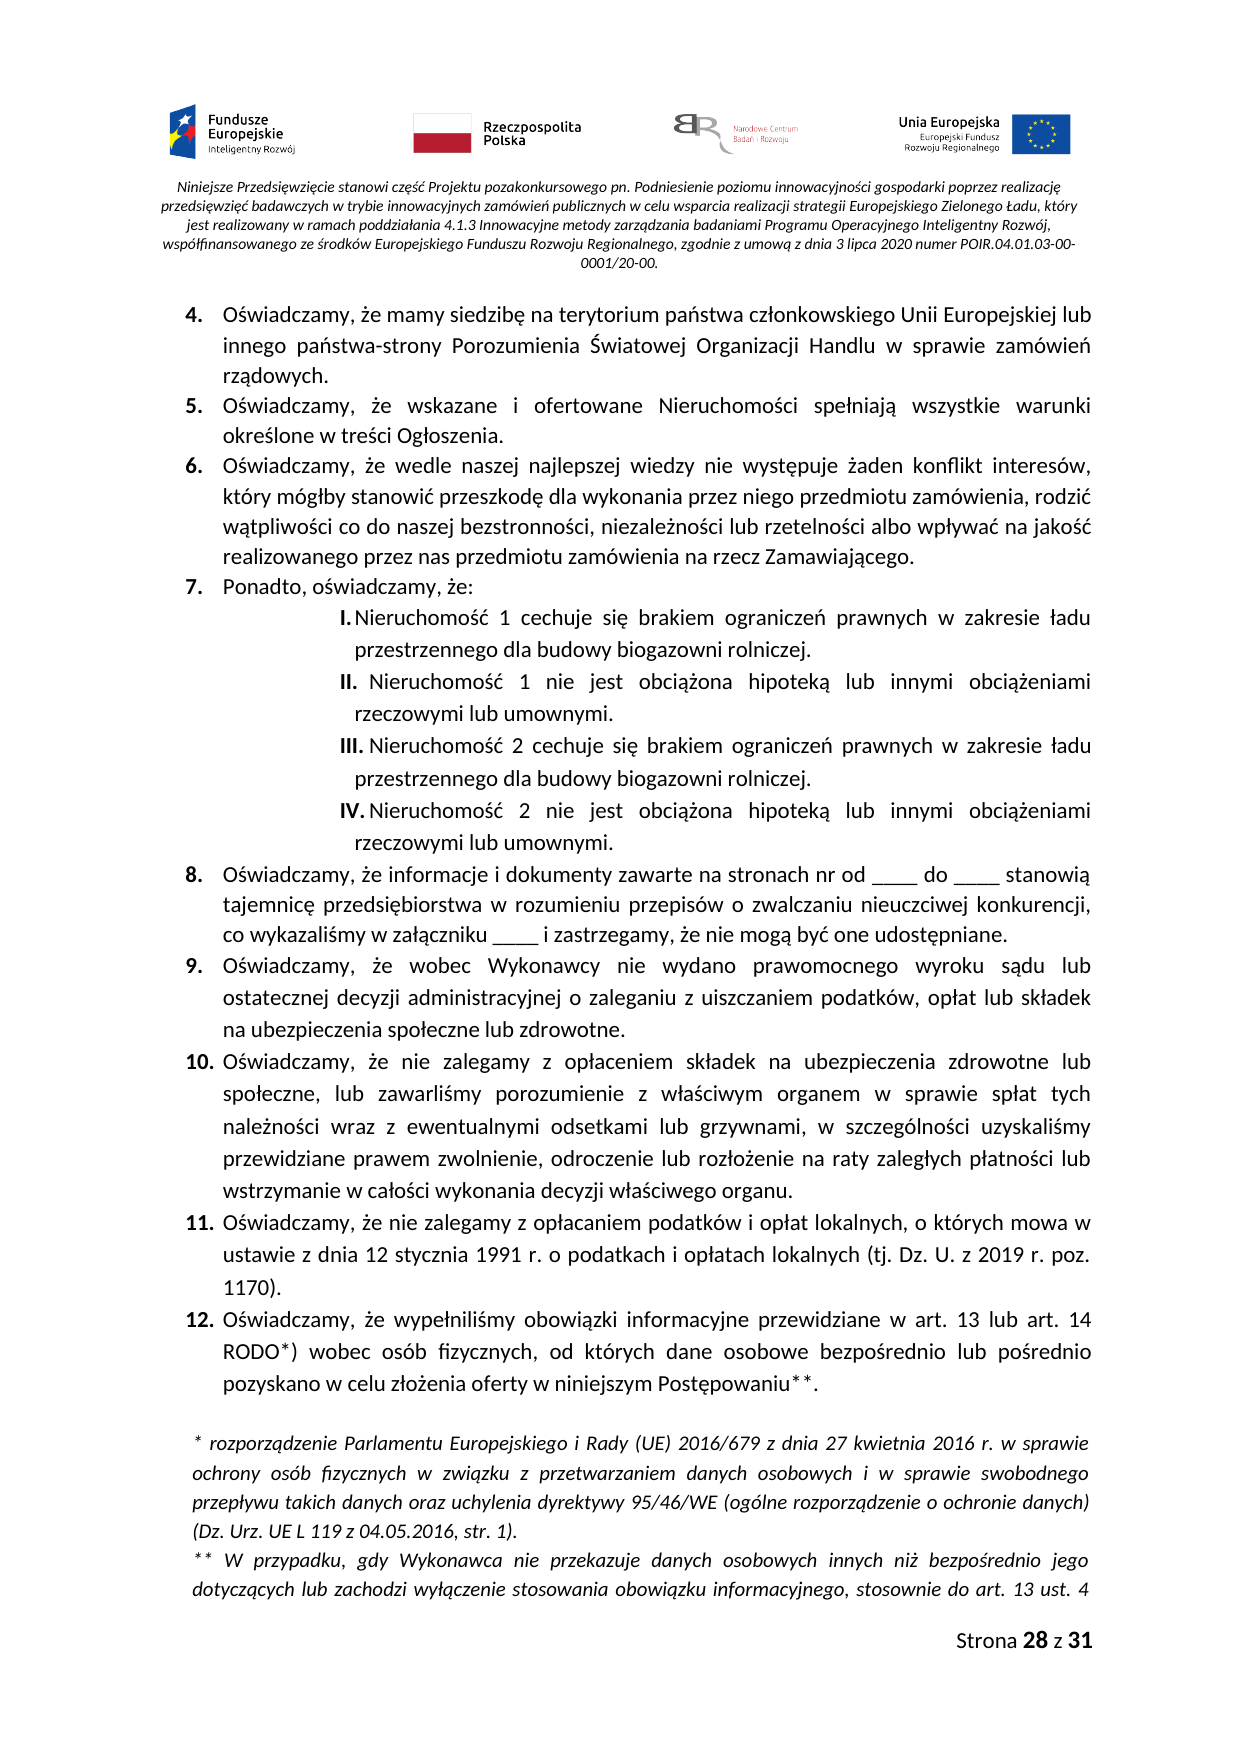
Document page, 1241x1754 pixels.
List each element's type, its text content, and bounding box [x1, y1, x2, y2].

list Oświadczamy, że nie zalegamy z opłacaniem podatków i opłat lokalnych, o których mowa w ustawie z dnia 12 stycznia 1991 r. o podatkach i opłatach lokalnych (tj. Dz. U. z 2019 r. poz. 1170). [185, 1208, 1093, 1301]
list Oświadczamy, że mamy siedzibę na terytorium państwa członkowskiego Unii Europejskiej lub innego państwa-strony Porozumienia Światowej Organizacji Handlu w sprawie zamówień rządowych. [185, 301, 1093, 389]
list Oświadczamy, że informacje i dokumenty zawarte na stronach nr od ____ do ____ stanowią tajemnicę przedsiębiorstwa w rozumieniu przepisów o zwalczaniu nieuczciwej konkurencji, co wykazaliśmy w załączniku ____ i zastrzegamy, że nie mogą być one udostępniane. [185, 860, 1093, 949]
text * rozporządzenie Parlamentu Europejskiego i Rady (UE) 2016/679 z dnia 27 kwietnia 2016 r. w sprawie ochrony osób fizycznych w związku z przetwarzaniem danych osobowych i w sprawie swobodnego przepływu takich danych oraz uchylenia dyrektywy 95/46/WE (ogólne rozporządzenie o ochronie danych) (Dz. Urz. UE L 119 z 04.05.2016, str. 1). [192, 1431, 1093, 1543]
list Oświadczamy, że nie zalegamy z opłaceniem składek na ubezpieczenia zdrowotne lub społeczne, lub zawarliśmy porozumienie z właściwym organem w sprawie spłat tych należności wraz z ewentualnymi odsetkami lub grzywnami, w szczególności uzyskaliśmy przewidziane prawem zwolnienie, odroczenie lub rozłożenie na raty zaległych płatności lub wstrzymanie w całości wykonania decyzji właściwego organu. [185, 1047, 1093, 1204]
picture [169, 104, 1071, 159]
list Oświadczamy, że wypełniliśmy obowiązki informacyjne przewidziane w art. 13 lub art. 14 RODO*) wobec osób fizycznych, od których dane osobowe bezpośrednio lub pośrednio pozyskano w celu złożenia oferty w niniejszym Postępowaniu**. [185, 1305, 1093, 1397]
list Oświadczamy, że wskazane i ofertowane Nieruchomości spełniają wszystkie warunki określone w treści Ogłoszenia. [185, 391, 1093, 449]
list Oświadczamy, że wedle naszej najlepszej wiedzy nie występuje żaden konflikt interesów, który mógłby stanowić przeszkodę dla wykonania przez niego przedmiotu zamówienia, rodzić wątpliwości co do naszej bezstronności, niezależności lub rzetelności albo wpływać na jakość realizowanego przez nas przedmiotu zamówienia na rzecz Zamawiającego. [185, 452, 1093, 570]
list Ponadto, oświadczamy, że: [185, 572, 1093, 601]
list Nieruchomość 1 cechuje się brakiem ograniczeń prawnych w zakresie ładu przestrzennego dla budowy biogazowni rolniczej. [339, 603, 1093, 663]
list Nieruchomość 2 cechuje się brakiem ograniczeń prawnych w zakresie ładu przestrzennego dla budowy biogazowni rolniczej. [339, 731, 1093, 792]
list Nieruchomość 2 nie jest obciążona hipoteką lub innymi obciążeniami rzeczowymi lub umownymi. [339, 796, 1093, 856]
list Oświadczamy, że wobec Wykonawcy nie wydano prawomocnego wyroku sądu lub ostatecznej decyzji administracyjnej o zaleganiu z uiszczaniem podatków, opłat lub składek na ubezpieczenia społeczne lub zdrowotne. [185, 951, 1093, 1043]
list Nieruchomość 1 nie jest obciążona hipoteką lub innymi obciążeniami rzeczowymi lub umownymi. [339, 667, 1093, 727]
